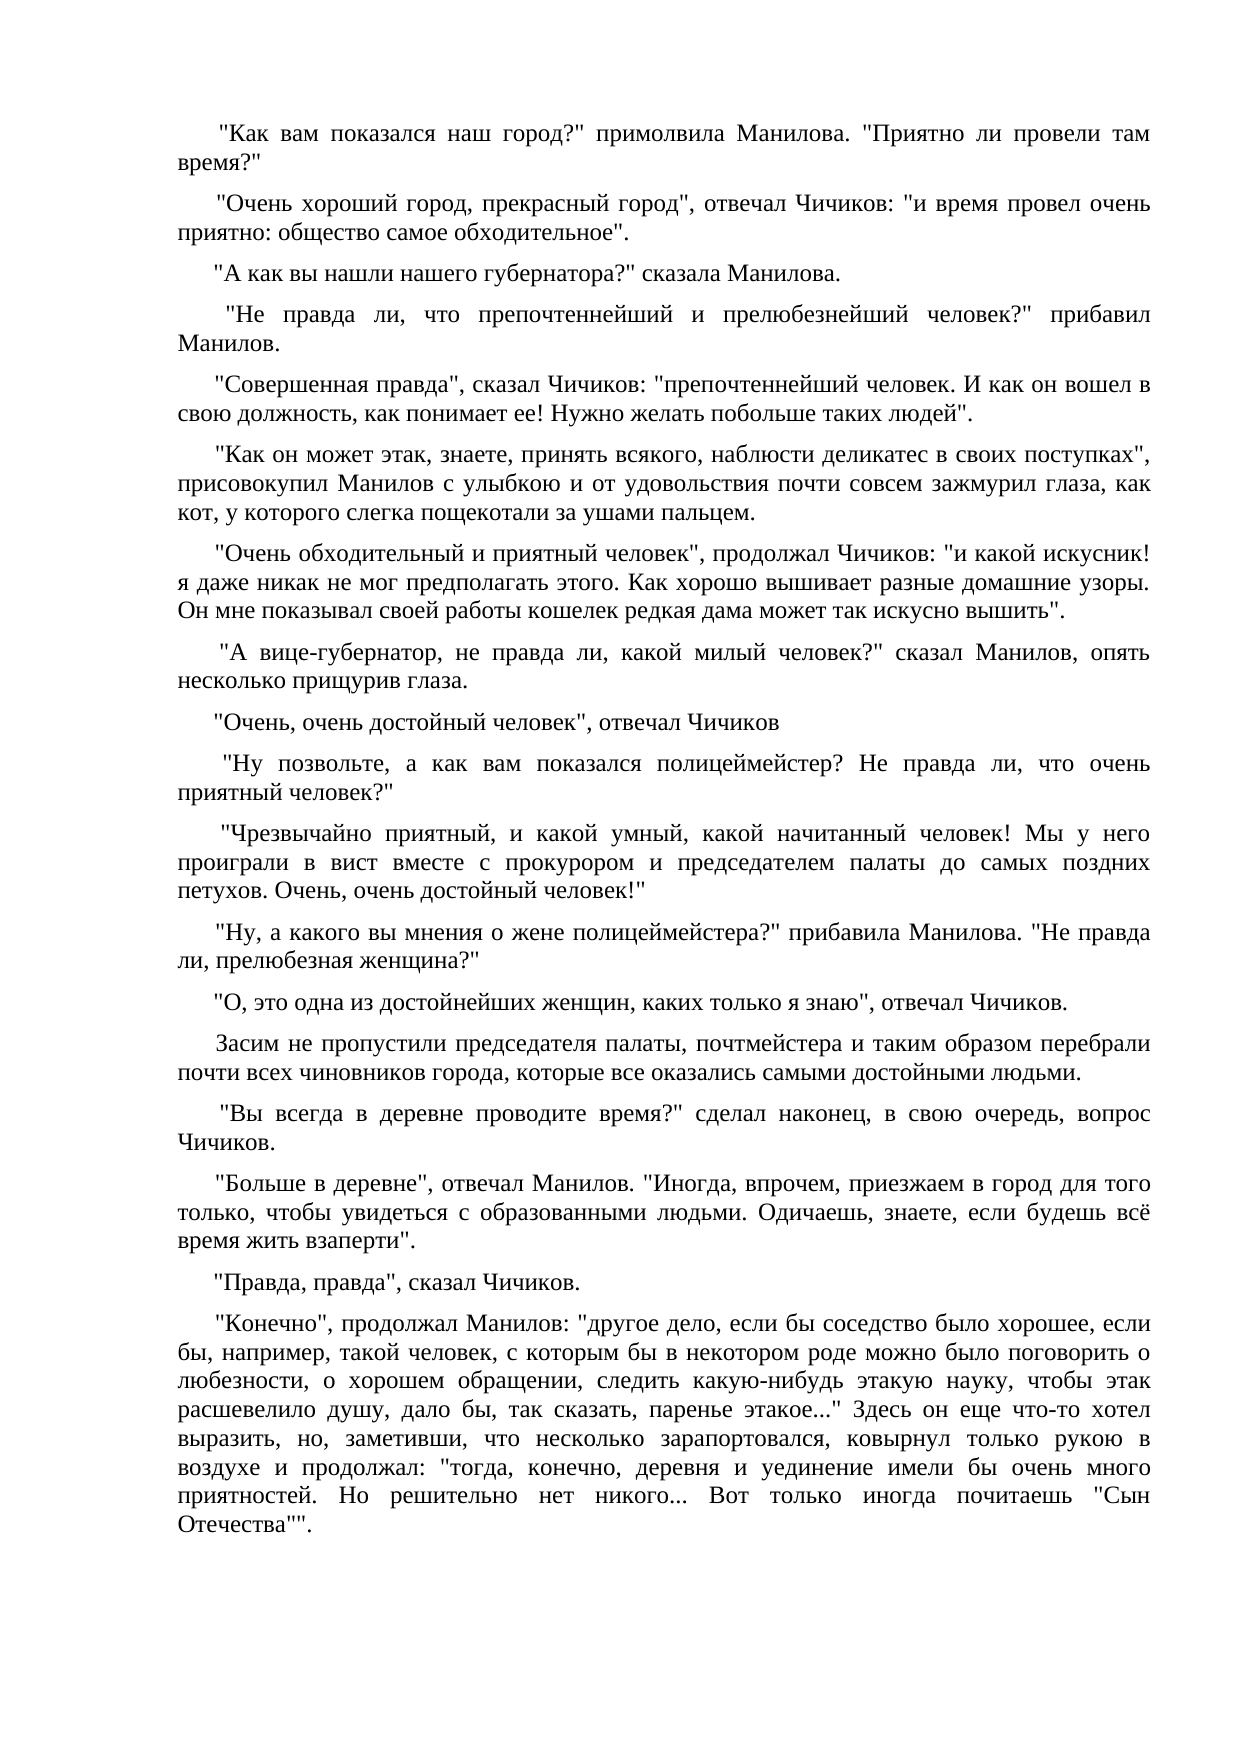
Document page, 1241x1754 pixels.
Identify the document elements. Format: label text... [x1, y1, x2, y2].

text "О, это одна из достойнейших женщин, каких только я знаю", отвечал Чичиков. [177, 987, 1152, 1016]
text "Больше в деревне", отвечал Манилов. "Иногда, впрочем, приезжаем в город для того только, чтобы увидеться с образованными людьми. Одичаешь, знаете, если будешь всё время жить взаперти". [177, 1168, 1152, 1254]
text "А как вы нашли нашего губернатора?" сказала Манилова. [177, 258, 1152, 287]
text "Очень, очень достойный человек", отвечал Чичиков [177, 707, 1152, 736]
text "Вы всегда в деревне проводите время?" сделал наконец, в свою очередь, вопрос Чичиков. [177, 1098, 1152, 1156]
text "Не правда ли, что препочтеннейший и прелюбезнейший человек?" прибавил Манилов. [177, 299, 1152, 357]
text "Ну позвольте, а как вам показался полицеймейстер? Не правда ли, что очень приятный человек?" [177, 748, 1152, 806]
text "Как вам показался наш город?" примолвила Манилова. "Приятно ли провели там время?" [177, 118, 1152, 176]
text "Чрезвычайно приятный, и какой умный, какой начитанный человек! Мы у него проиграли в вист вместе с прокурором и председателем палаты до самых поздних петухов. Очень, очень достойный человек!" [177, 818, 1152, 904]
text "Очень обходительный и приятный человек", продолжал Чичиков: "и какой искусник! я даже никак не мог предполагать этого. Как хорошо вышивает разные домашние узоры. Он мне показывал своей работы кошелек редкая дама может так искусно вышить". [177, 538, 1152, 624]
text Засим не пропустили председателя палаты, почтмейстера и таким образом перебрали почти всех чиновников города, которые все оказались самыми достойными людьми. [177, 1028, 1152, 1086]
text "Ну, а какого вы мнения о жене полицеймейстера?" прибавила Манилова. "Не правда ли, прелюбезная женщина?" [177, 917, 1152, 974]
text "А вице-губернатор, не правда ли, какой милый человек?" сказал Манилов, опять несколько прищурив глаза. [177, 637, 1152, 694]
text "Конечно", продолжал Манилов: "другое дело, если бы соседство было хорошее, если бы, например, такой человек, с которым бы в некотором роде можно было поговорить о любезности, о хорошем обращении, следить какую-нибудь этакую науку, чтобы этак расшевелило душу, дало бы, так сказать, паренье этакое..." Здесь он еще что-то хотел выразить, но, заметивши, что несколько зарапортовался, ковырнул только рукою в воздухе и продолжал: "тогда, конечно, деревня и уединение имели бы очень много приятностей. Но решительно нет никого... Вот только иногда почитаешь "Сын Отечества"". [177, 1308, 1152, 1538]
text "Совершенная правда", сказал Чичиков: "препочтеннейший человек. И как он вошел в свою должность, как понимает ее! Нужно желать побольше таких людей". [177, 369, 1152, 427]
text "Как он может этак, знаете, принять всякого, наблюсти деликатес в своих поступках", присовокупил Манилов с улыбкою и от удовольствия почти совсем зажмурил глаза, как кот, у которого слегка пощекотали за ушами пальцем. [177, 439, 1152, 526]
text "Правда, правда", сказал Чичиков. [177, 1267, 1152, 1296]
text "Очень хороший город, прекрасный город", отвечал Чичиков: "и время провел очень приятно: общество самое обходительное". [177, 188, 1152, 246]
